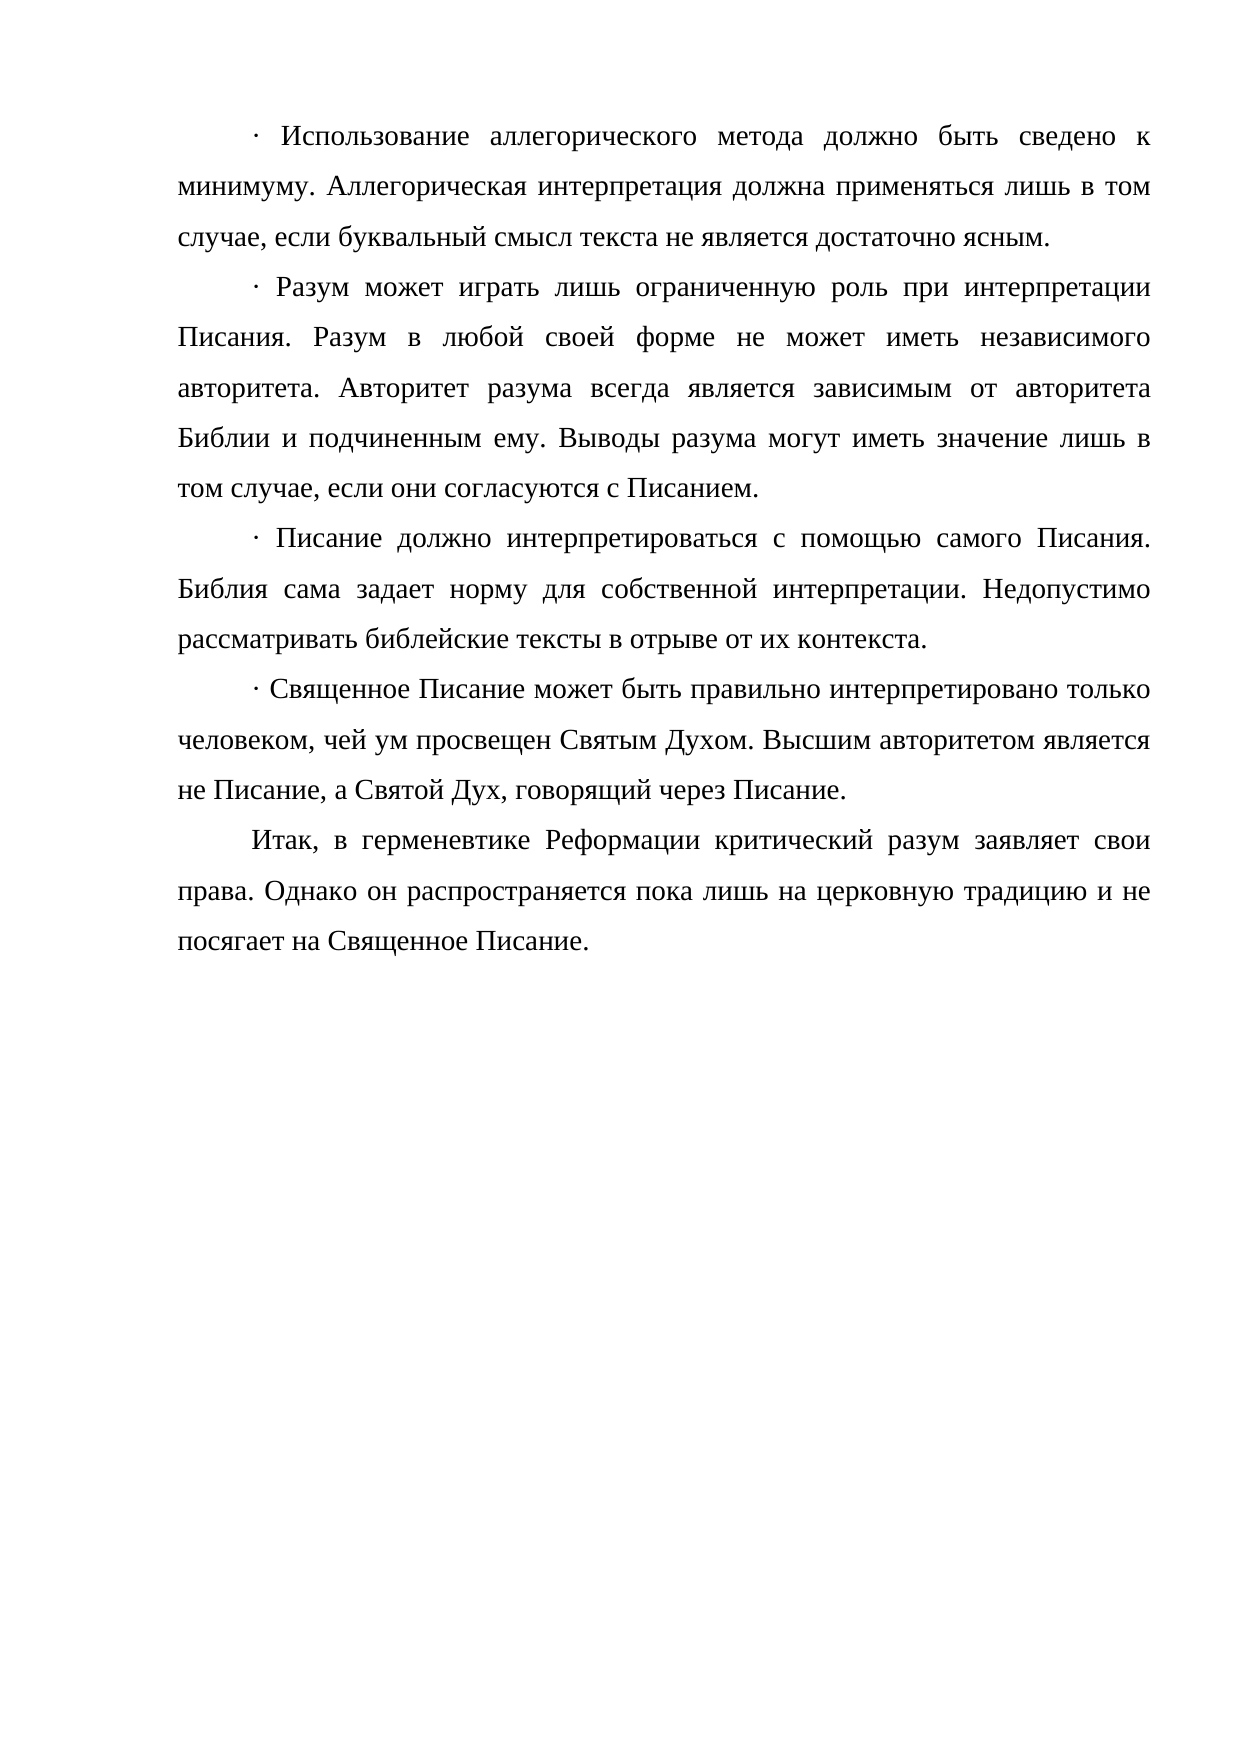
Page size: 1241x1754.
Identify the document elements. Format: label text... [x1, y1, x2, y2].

text · Священное Писание может быть правильно интерпретировано только человеком, чей ум просвещен Святым Духом. Высшим авторитетом является не Писание, а Святой Дух, говорящий через Писание. [177, 672, 1152, 806]
text · Писание должно интерпретироваться с помощью самого Писания. Библия сама задает норму для собственной интерпретации. Недопустимо рассматривать библейские тексты в отрыве от их контекста. [177, 521, 1152, 655]
text Итак, в герменевтике Реформации критический разум заявляет свои права. Однако он распространяется пока лишь на церковную традицию и не посягает на Священное Писание. [177, 822, 1152, 957]
text · Использование аллегорического метода должно быть сведено к минимуму. Аллегорическая интерпретация должна применяться лишь в том случае, если буквальный смысл текста не является достаточно ясным. [177, 118, 1152, 252]
text · Разум может играть лишь ограниченную роль при интерпретации Писания. Разум в любой своей форме не может иметь независимого авторитета. Авторитет разума всегда является зависимым от авторитета Библии и подчиненным ему. Выводы разума могут иметь значение лишь в том случае, если они согласуются с Писанием. [177, 269, 1152, 504]
